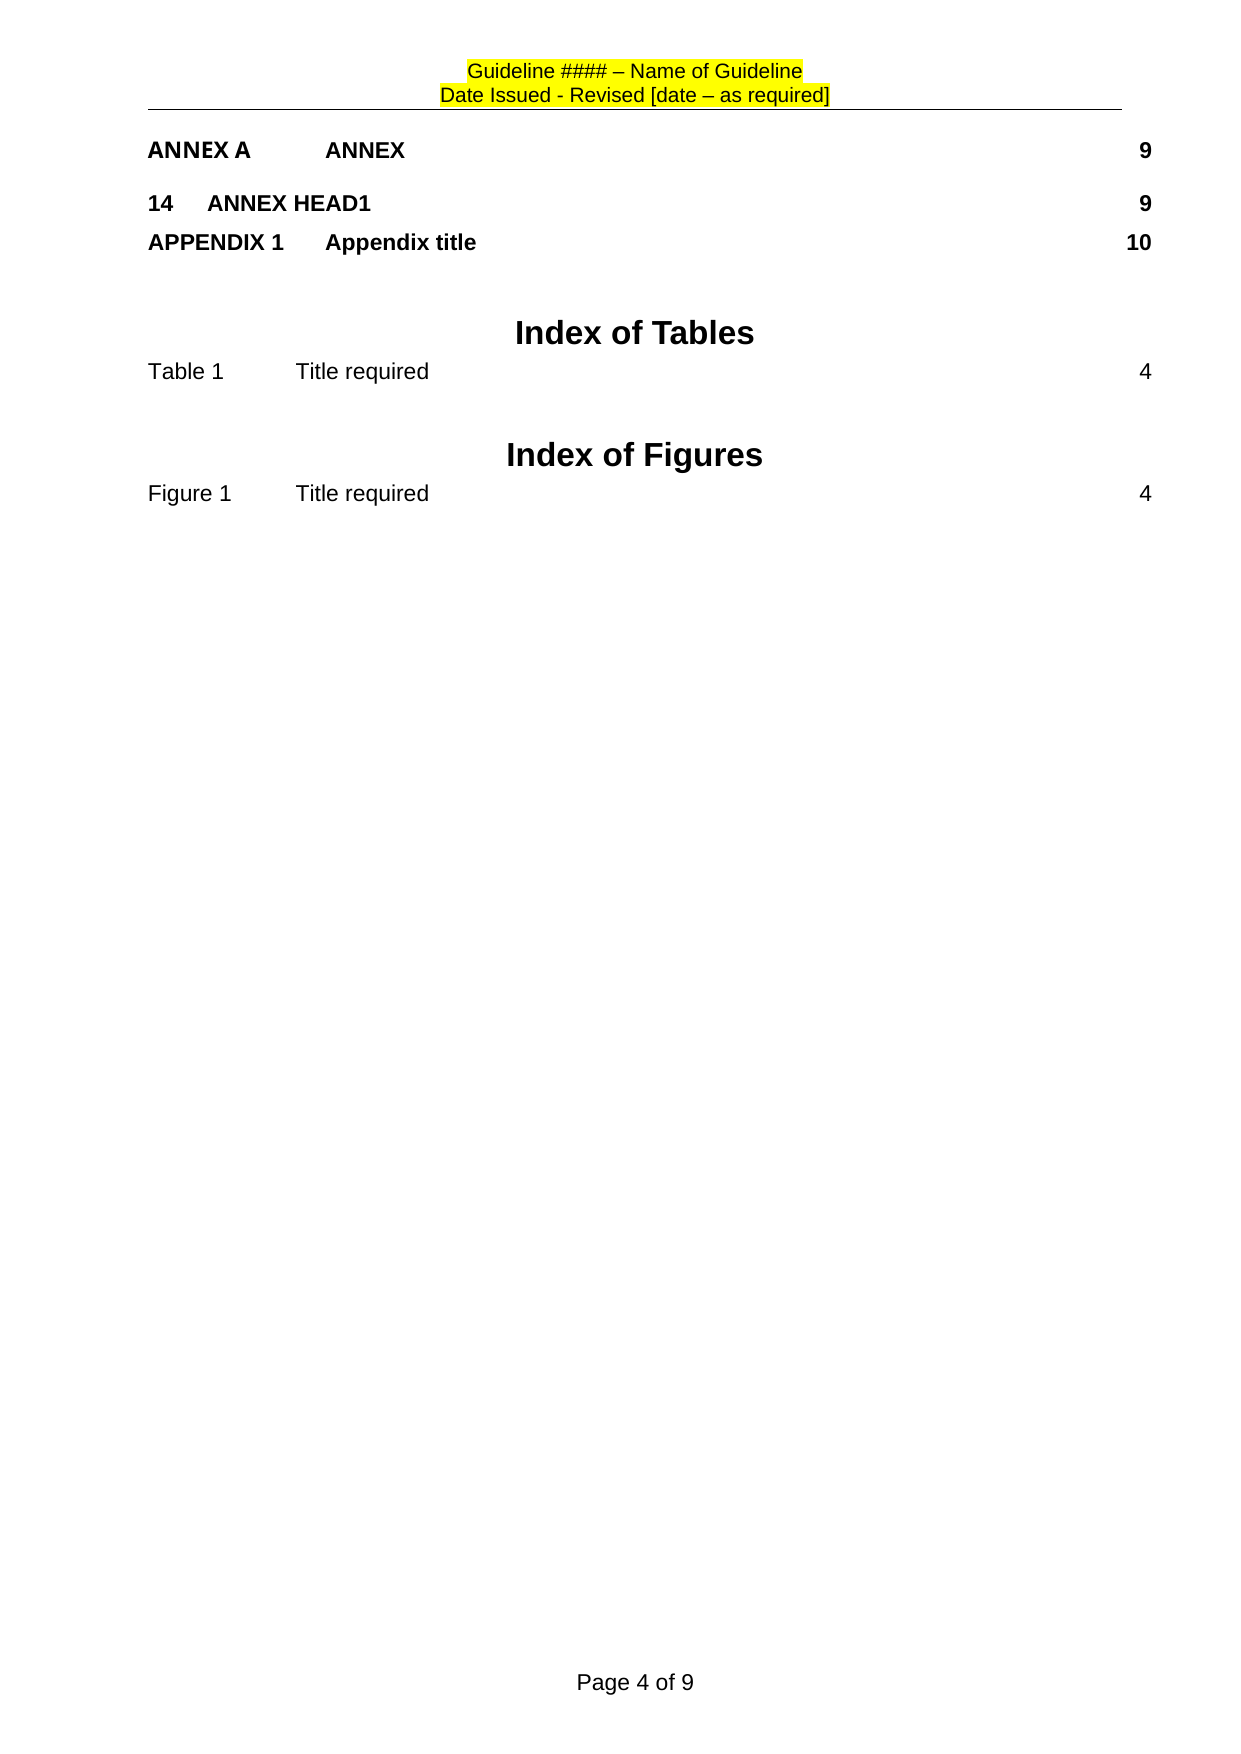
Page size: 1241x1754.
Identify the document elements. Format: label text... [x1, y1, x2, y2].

text Figure 1 Title required 4 [148, 480, 1122, 507]
text 14 ANNEX HEAD1 9 [148, 190, 1107, 217]
title Index of Tables [148, 313, 1122, 352]
text APPENDIX 1 Appendix title 10 [148, 229, 1122, 256]
title Index of Figures [148, 436, 1122, 474]
text Table 1 Title required 4 [148, 358, 1122, 384]
text ANNEX A Annex 9 [148, 134, 1122, 165]
